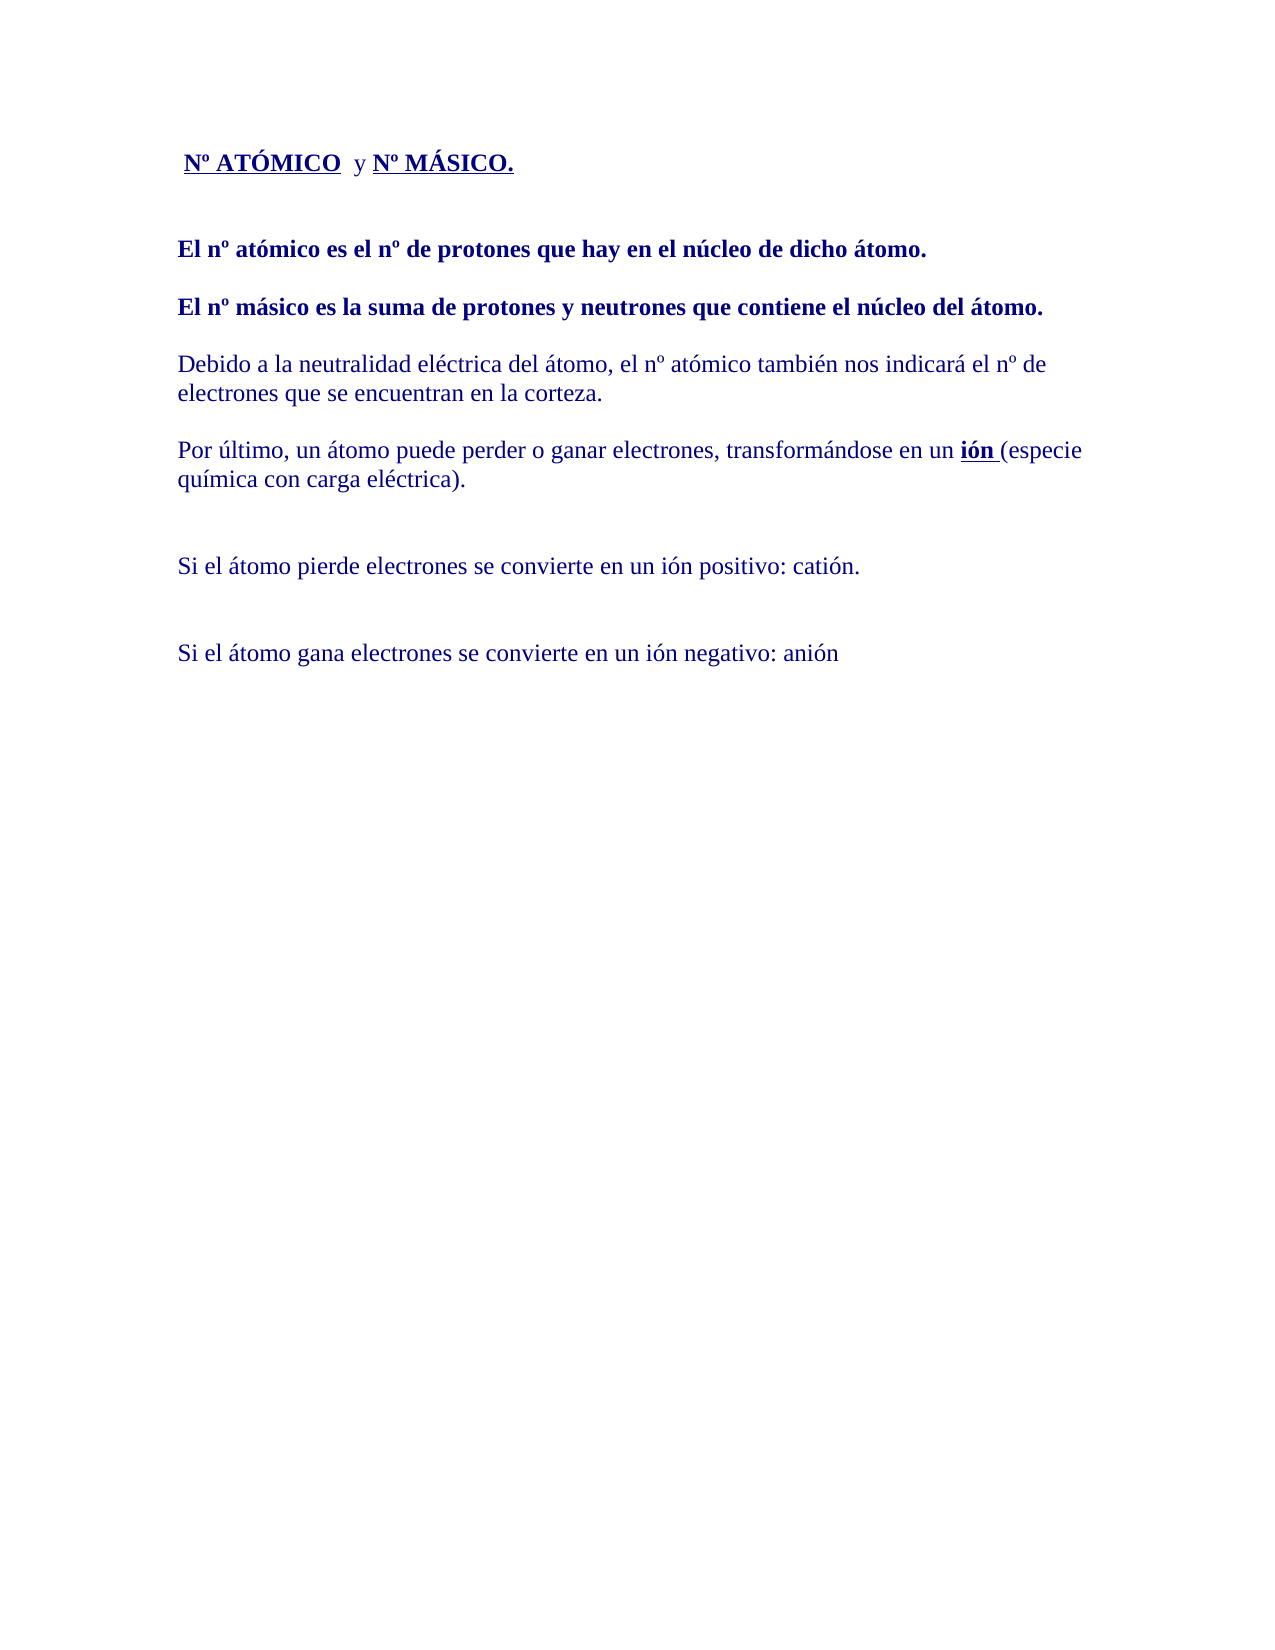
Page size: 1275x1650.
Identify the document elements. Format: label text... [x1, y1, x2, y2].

text Nº ATÓMICO y Nº MÁSICO. [177, 148, 1098, 205]
text Si el átomo pierde electrones se convierte en un ión positivo: catión. [177, 551, 1098, 608]
text El nº atómico es el nº de protones que hay en el núcleo de dicho átomo. El nº másico es la suma de protones y neutrones que contiene el núcleo del átomo. Debido a la neutralidad eléctrica del átomo, el nº atómico también nos indicará el nº de electrones que se encuentran en la corteza. Por último, un átomo puede perder o ganar electrones, transformándose en un ión (especie química con carga eléctrica). [177, 234, 1098, 522]
text Si el átomo gana electrones se convierte en un ión negativo: anión [177, 638, 1098, 666]
